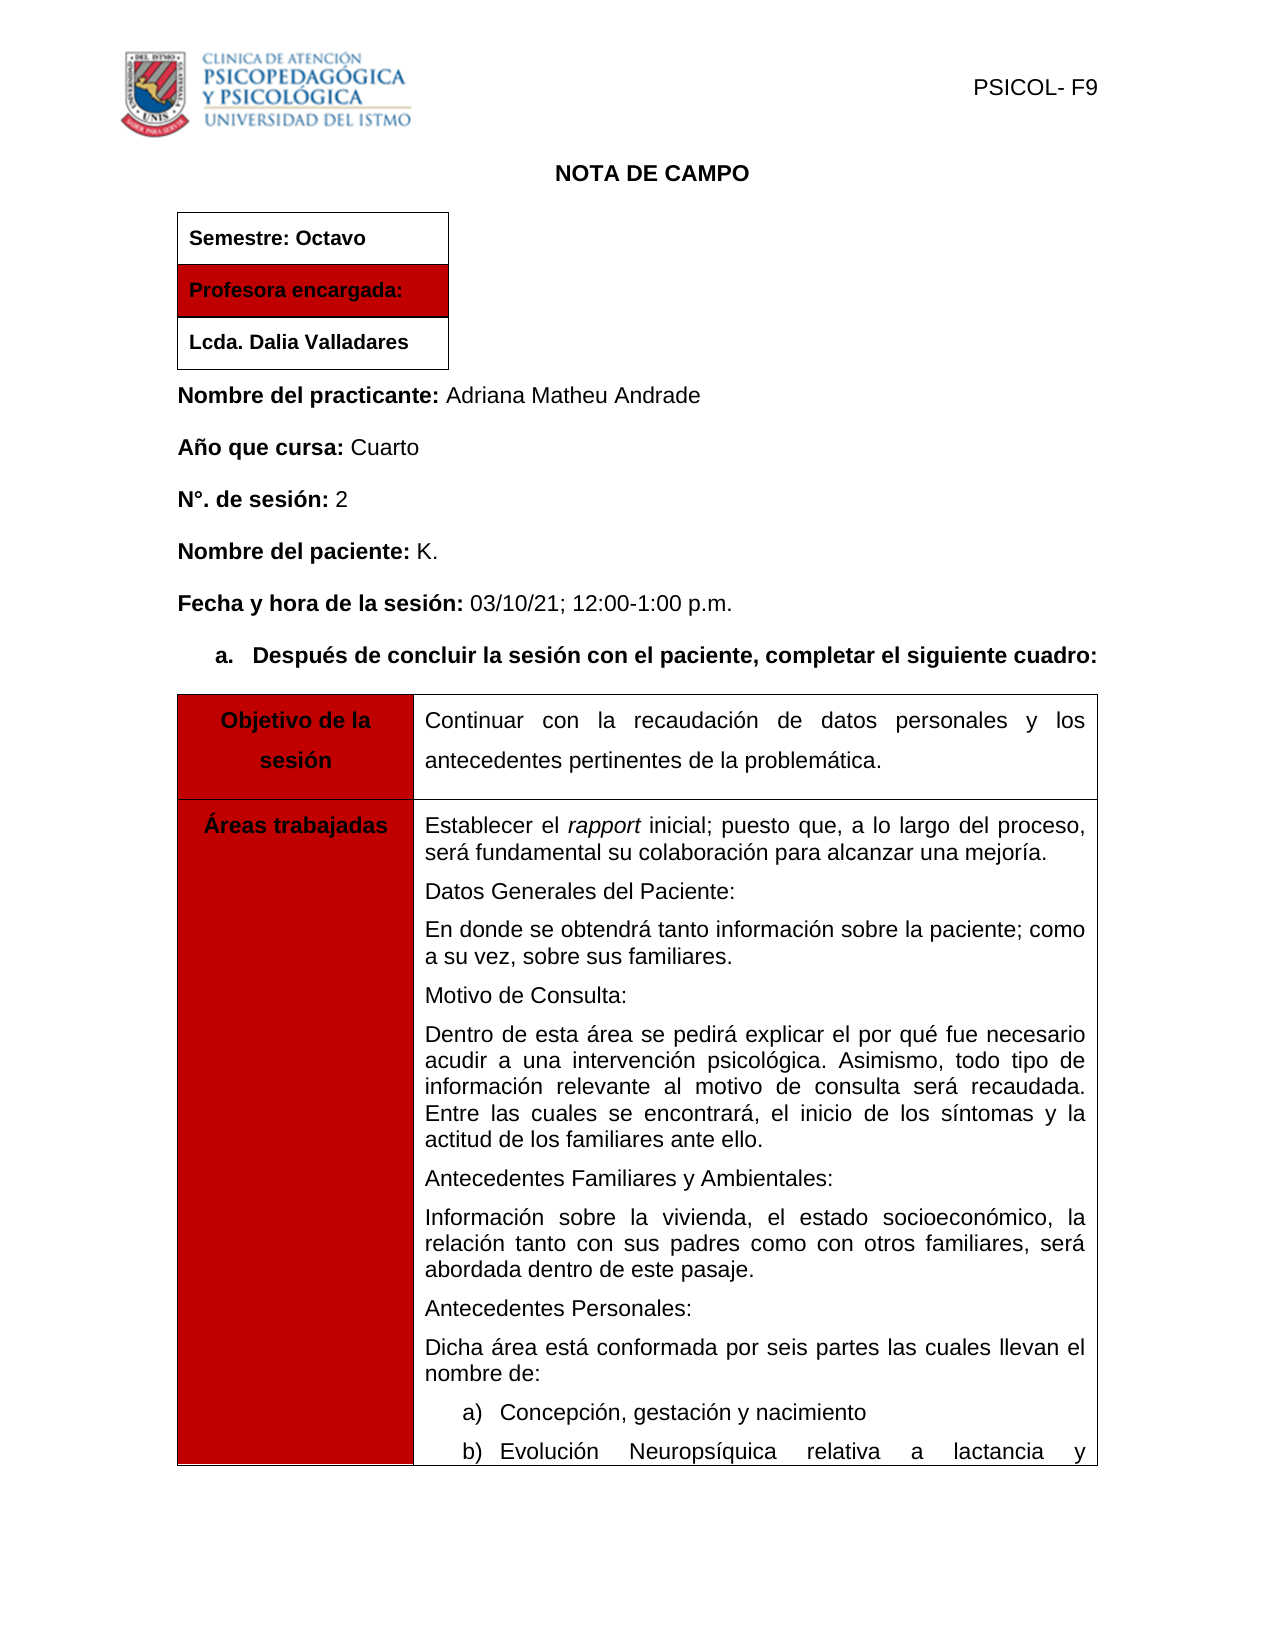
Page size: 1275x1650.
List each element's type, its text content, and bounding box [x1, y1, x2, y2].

table_cell Lcda. Dalia Valladares [178, 318, 448, 368]
text Nombre del paciente: K. [177, 538, 1127, 564]
table_header Continuar con la recaudación de datos personales y los antecedentes pertinentes de la problemática. [414, 695, 1097, 799]
table_header Semestre: Octavo [178, 213, 448, 264]
text N°. de sesión: 2 [177, 486, 1127, 512]
text Nombre del practicante: Adriana Matheu Andrade [177, 382, 1127, 408]
table_cell Áreas trabajadas [178, 800, 413, 1464]
text Fecha y hora de la sesión: 03/10/21; 12:00-1:00 p.m. [177, 590, 1127, 616]
list Después de concluir la sesión con el paciente, completar el siguiente cuadro: [215, 642, 1127, 668]
text Año que cursa: Cuarto [177, 434, 1127, 460]
table_header Objetivo de la sesión [178, 695, 413, 799]
text NOTA DE CAMPO [177, 160, 1127, 187]
table_cell Profesora encargada: [178, 265, 448, 316]
picture [65, 20, 437, 148]
